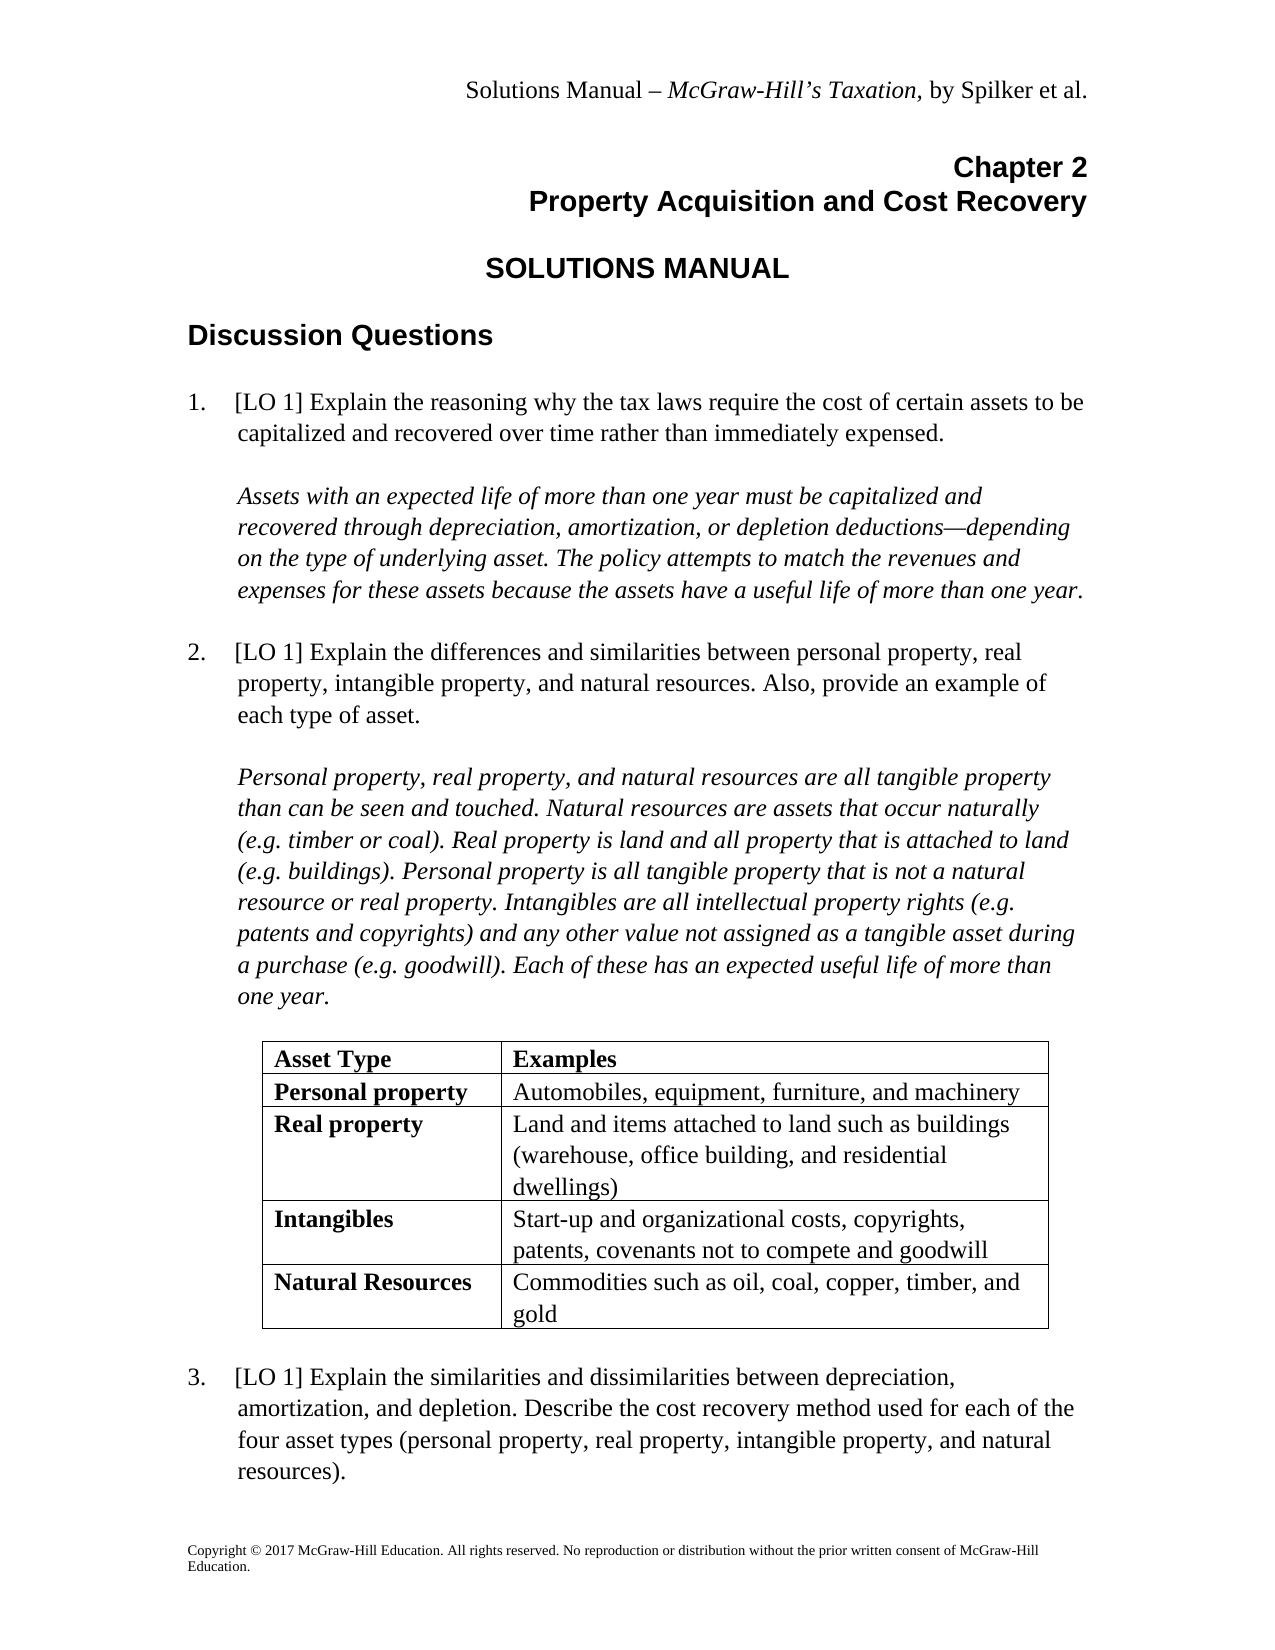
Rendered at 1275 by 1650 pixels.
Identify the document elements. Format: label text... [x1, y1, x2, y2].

table_cell Automobiles, equipment, furniture, and machinery [502, 1074, 1048, 1106]
text SOLUTIONS MANUAL [187, 251, 1087, 284]
text Chapter 2 [187, 150, 1087, 183]
table_header Examples [502, 1042, 1048, 1073]
table_cell Natural Resources [263, 1265, 501, 1327]
list [LO 1] Explain the reasoning why the tax laws require the cost of certain assets to be capitalized and recovered over time rather than immediately expensed. [187, 385, 1087, 447]
table_cell Personal property [263, 1074, 501, 1106]
table_cell Land and items attached to land such as buildings (warehouse, office building, and residential dwellings) [502, 1107, 1048, 1200]
text Assets with an expected life of more than one year must be capitalized and recovered through depreciation, amortization, or depletion deductions—depending on the type of underlying asset. The policy attempts to match the revenues and expenses for these assets because the assets have a useful life of more than one year. [237, 478, 1087, 603]
list [LO 1] Explain the differences and similarities between personal property, real property, intangible property, and natural resources. Also, provide an example of each type of asset. [187, 635, 1087, 728]
text Personal property, real property, and natural resources are all tangible property than can be seen and touched. Natural resources are assets that occur naturally (e.g. timber or coal). Real property is land and all property that is attached to land (e.g. buildings). Personal property is all tangible property that is not a natural resource or real property. Intangibles are all intellectual property rights (e.g. patents and copyrights) and any other value not assigned as a tangible asset during a purchase (e.g. goodwill). Each of these has an expected useful life of more than one year. [237, 760, 1087, 1010]
table_header Asset Type [263, 1042, 501, 1073]
table_cell Start-up and organizational costs, copyrights, patents, covenants not to compete and goodwill [502, 1201, 1048, 1264]
table_cell Intangibles [263, 1201, 501, 1264]
list [LO 1] Explain the similarities and dissimilarities between depreciation, amortization, and depletion. Describe the cost recovery method used for each of the four asset types (personal property, real property, intangible property, and natural resources). [187, 1360, 1087, 1485]
text Discussion Questions [187, 318, 1087, 351]
table_cell Commodities such as oil, coal, copper, timber, and gold [502, 1265, 1048, 1327]
table_cell Real property [263, 1107, 501, 1200]
text Property Acquisition and Cost Recovery [187, 183, 1087, 217]
